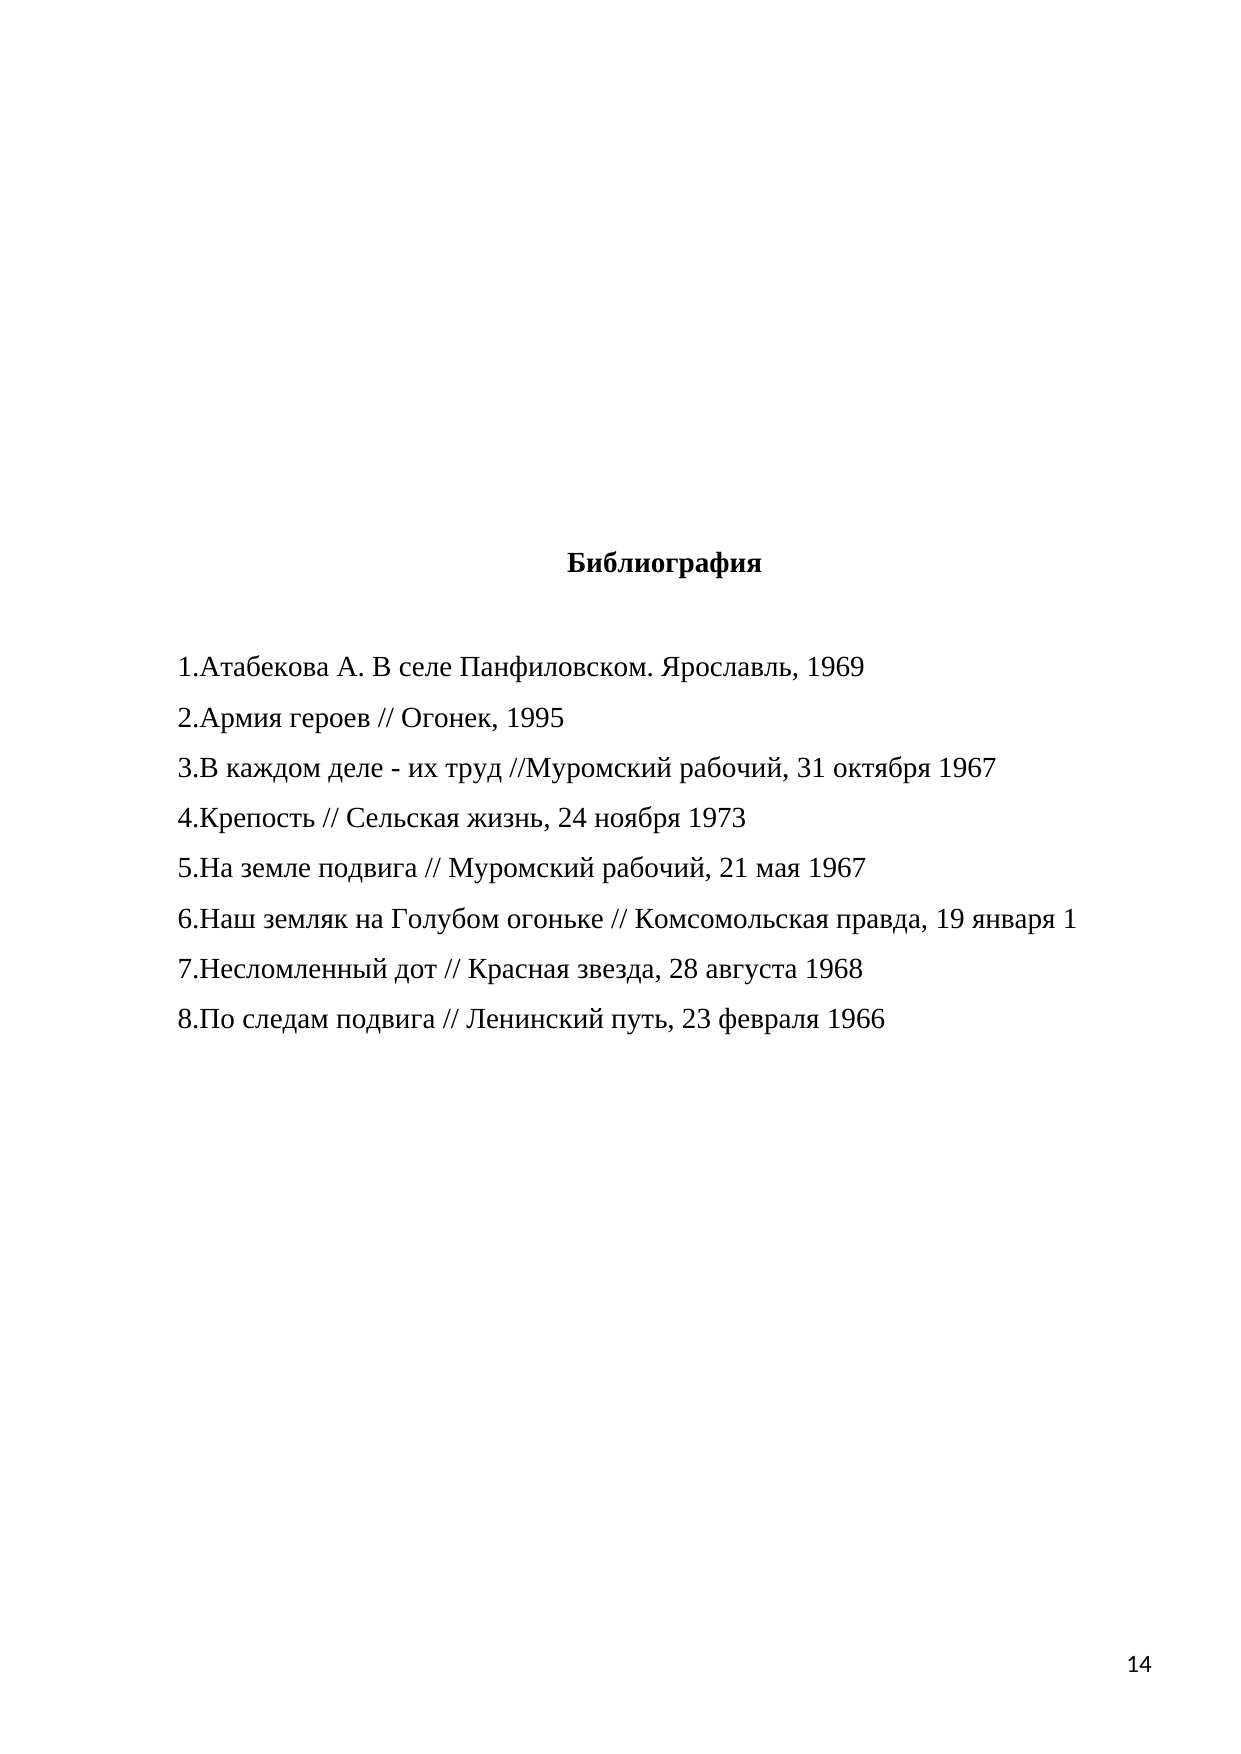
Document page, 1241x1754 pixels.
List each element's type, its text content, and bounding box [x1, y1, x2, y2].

text Библиография [177, 546, 1152, 579]
text 5.На земле подвига // Муромский рабочий, 21 мая 1967 [177, 851, 1152, 884]
text 3.В каждом деле - их труд //Муромский рабочий, 31 октября 1967 [177, 750, 1152, 783]
text 6.Наш земляк на Голубом огоньке // Комсомольская правда, 19 января 1 [177, 901, 1152, 934]
text 4.Крепость // Сельская жизнь, 24 ноября 1973 [177, 800, 1152, 834]
text 2.Армия героев // Огонек, 1995 [177, 700, 1152, 733]
text 7.Несломленный дот // Красная звезда, 28 августа 1968 [177, 951, 1152, 985]
text 8.По следам подвига // Ленинский путь, 23 февраля 1966 [177, 1002, 1152, 1035]
text 1.Атабекова А. В селе Панфиловском. Ярославль, 1969 [177, 649, 1152, 683]
